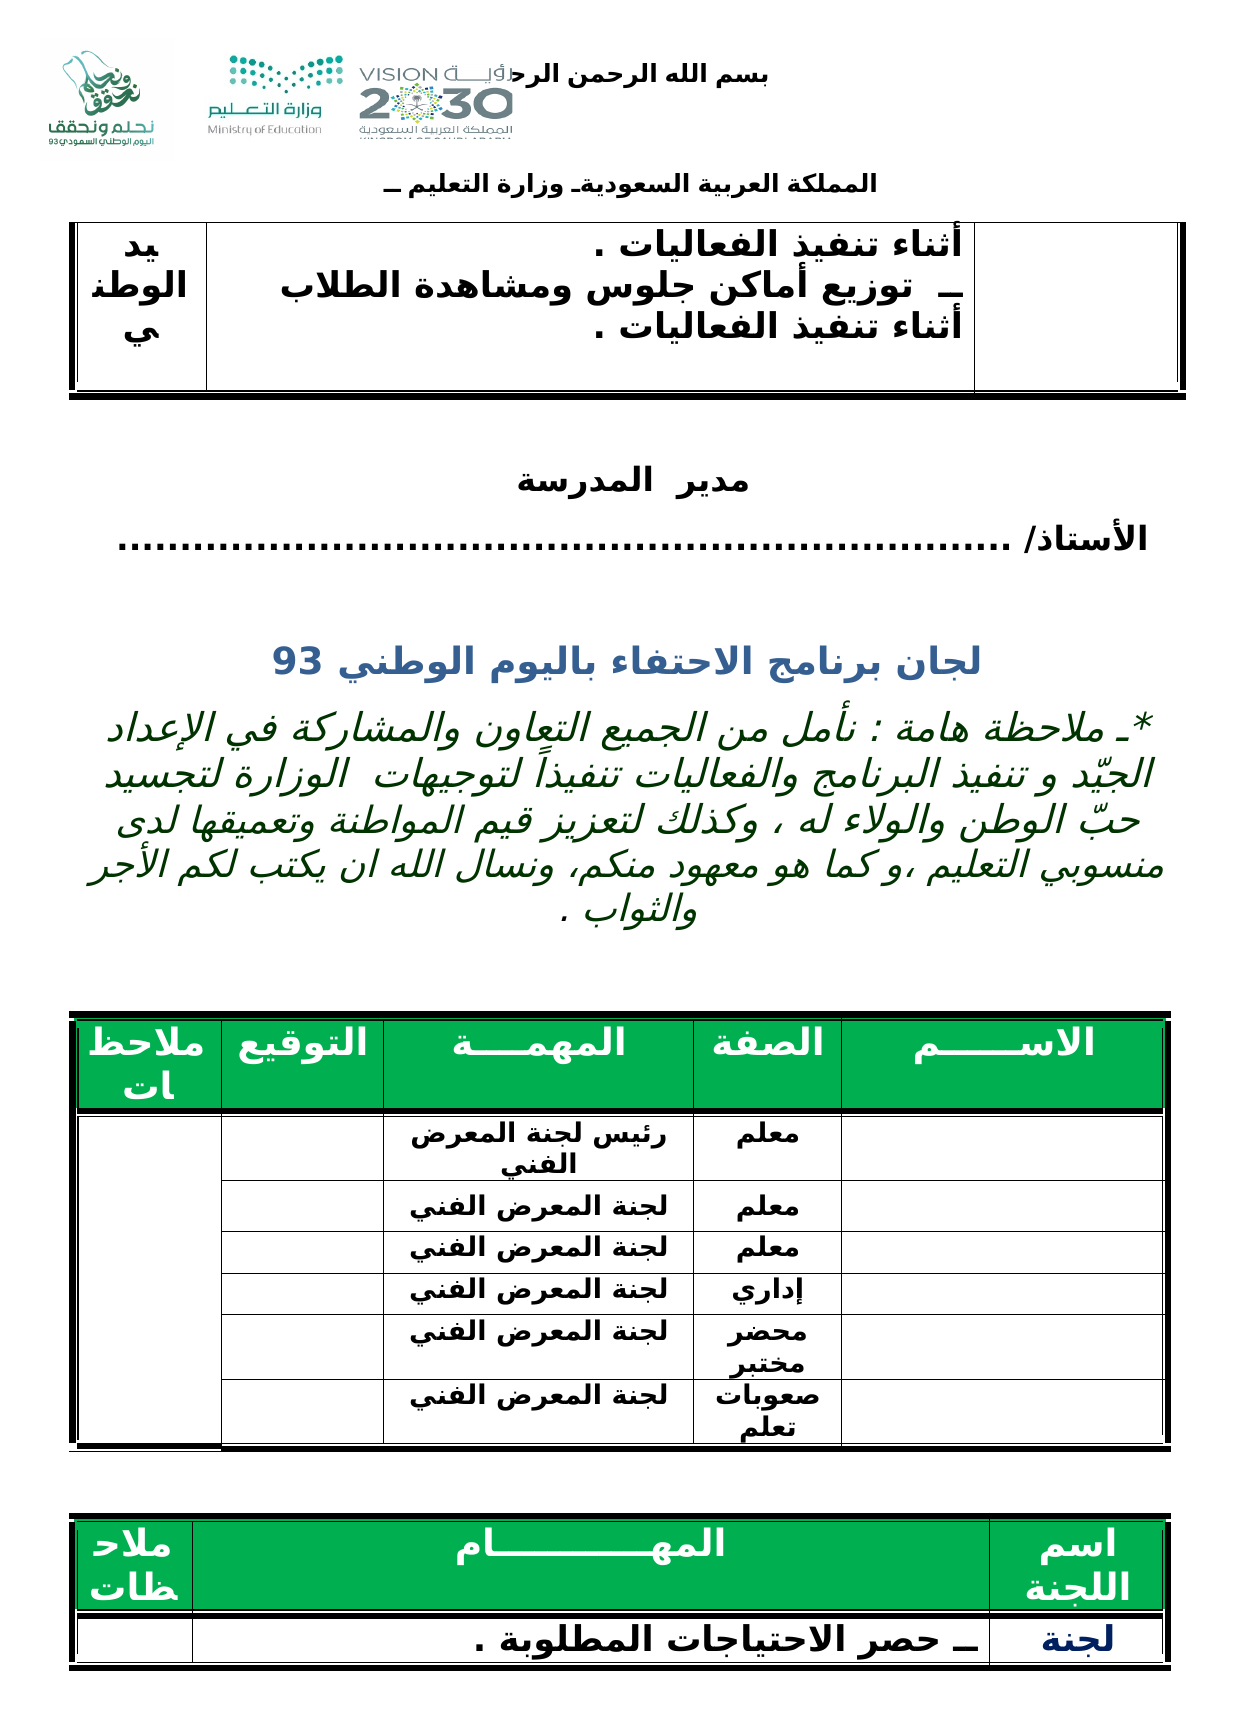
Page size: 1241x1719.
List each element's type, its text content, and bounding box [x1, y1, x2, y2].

table_header ملاحظات [74, 1519, 192, 1609]
table_cell [842, 1380, 1165, 1443]
table_cell لجنة المعرض الفني [384, 1274, 693, 1314]
table_header الاســــــم [842, 1018, 1166, 1108]
table_cell لجنة المعرض الفني [384, 1380, 693, 1443]
table_cell محضر مختبر [694, 1315, 841, 1378]
table_cell معلم [694, 1232, 841, 1272]
text الأستاذ/ ....................................................................... [74, 520, 1181, 559]
table_cell [842, 1181, 1162, 1231]
picture [359, 64, 513, 139]
text *ـ ملاحظة هامة : نأمل من الجميع التعاون والمشاركة في الإعداد الجيّد و تنفيذ البرنامج والفعاليات تنفيذاً لتوجيهات الوزارة لتجسيد حبّ الوطن والولاء له ، وكذلك لتعزيز قيم المواطنة وتعميقها لدى منسوبي التعليم ،و كما هو معهود منكم، ونسال الله ان يكتب لكم الأجر والثواب . [74, 704, 1181, 930]
table_header الصفة [694, 1021, 841, 1108]
table_header المهمــــة [384, 1021, 693, 1108]
table_cell [222, 1380, 383, 1443]
table_cell معلم [694, 1117, 841, 1180]
table_cell [842, 1232, 1162, 1272]
table_header التوقيع [222, 1021, 383, 1108]
table_cell معلم [694, 1181, 841, 1231]
table_cell لجنة التنظيم والدعم الفني [975, 223, 1180, 390]
table_cell [75, 1609, 192, 1662]
table_cell لجنة المعرض الفني [384, 1315, 693, 1378]
table_header اسم اللجنة [990, 1519, 1166, 1609]
table_cell [842, 1315, 1162, 1378]
table_cell [222, 1232, 383, 1272]
table_cell [222, 1274, 383, 1314]
text مدير المدرسة [74, 460, 1181, 499]
table_cell [222, 1315, 383, 1378]
table_cell رئيس لجنة المعرض الفني [384, 1117, 693, 1180]
table_cell يتم إنجاز المهام بالتنسيق والتعاون مع لجنة الاستقبال والنشيد الوطني [75, 223, 206, 390]
table_cell لجنة المعرض الفني [384, 1232, 693, 1272]
picture [202, 53, 343, 142]
table_header المهــــــــــــام [193, 1522, 989, 1609]
table_cell [222, 1117, 383, 1180]
table_cell [842, 1117, 1162, 1180]
table_cell [222, 1181, 383, 1231]
table_cell صعوبات تعلم [694, 1380, 841, 1443]
table_cell لجنة المعرض الفني [990, 1609, 1165, 1662]
table_cell إداري [694, 1274, 841, 1314]
text لجان برنامج الاحتفاء باليوم الوطني 93 [74, 640, 1181, 684]
table_cell لجنة المعرض الفني [384, 1181, 693, 1231]
table_header ملاحظات [74, 1018, 222, 1108]
table_cell [76, 1108, 221, 1443]
table_cell [842, 1274, 1162, 1314]
picture [39, 38, 175, 161]
